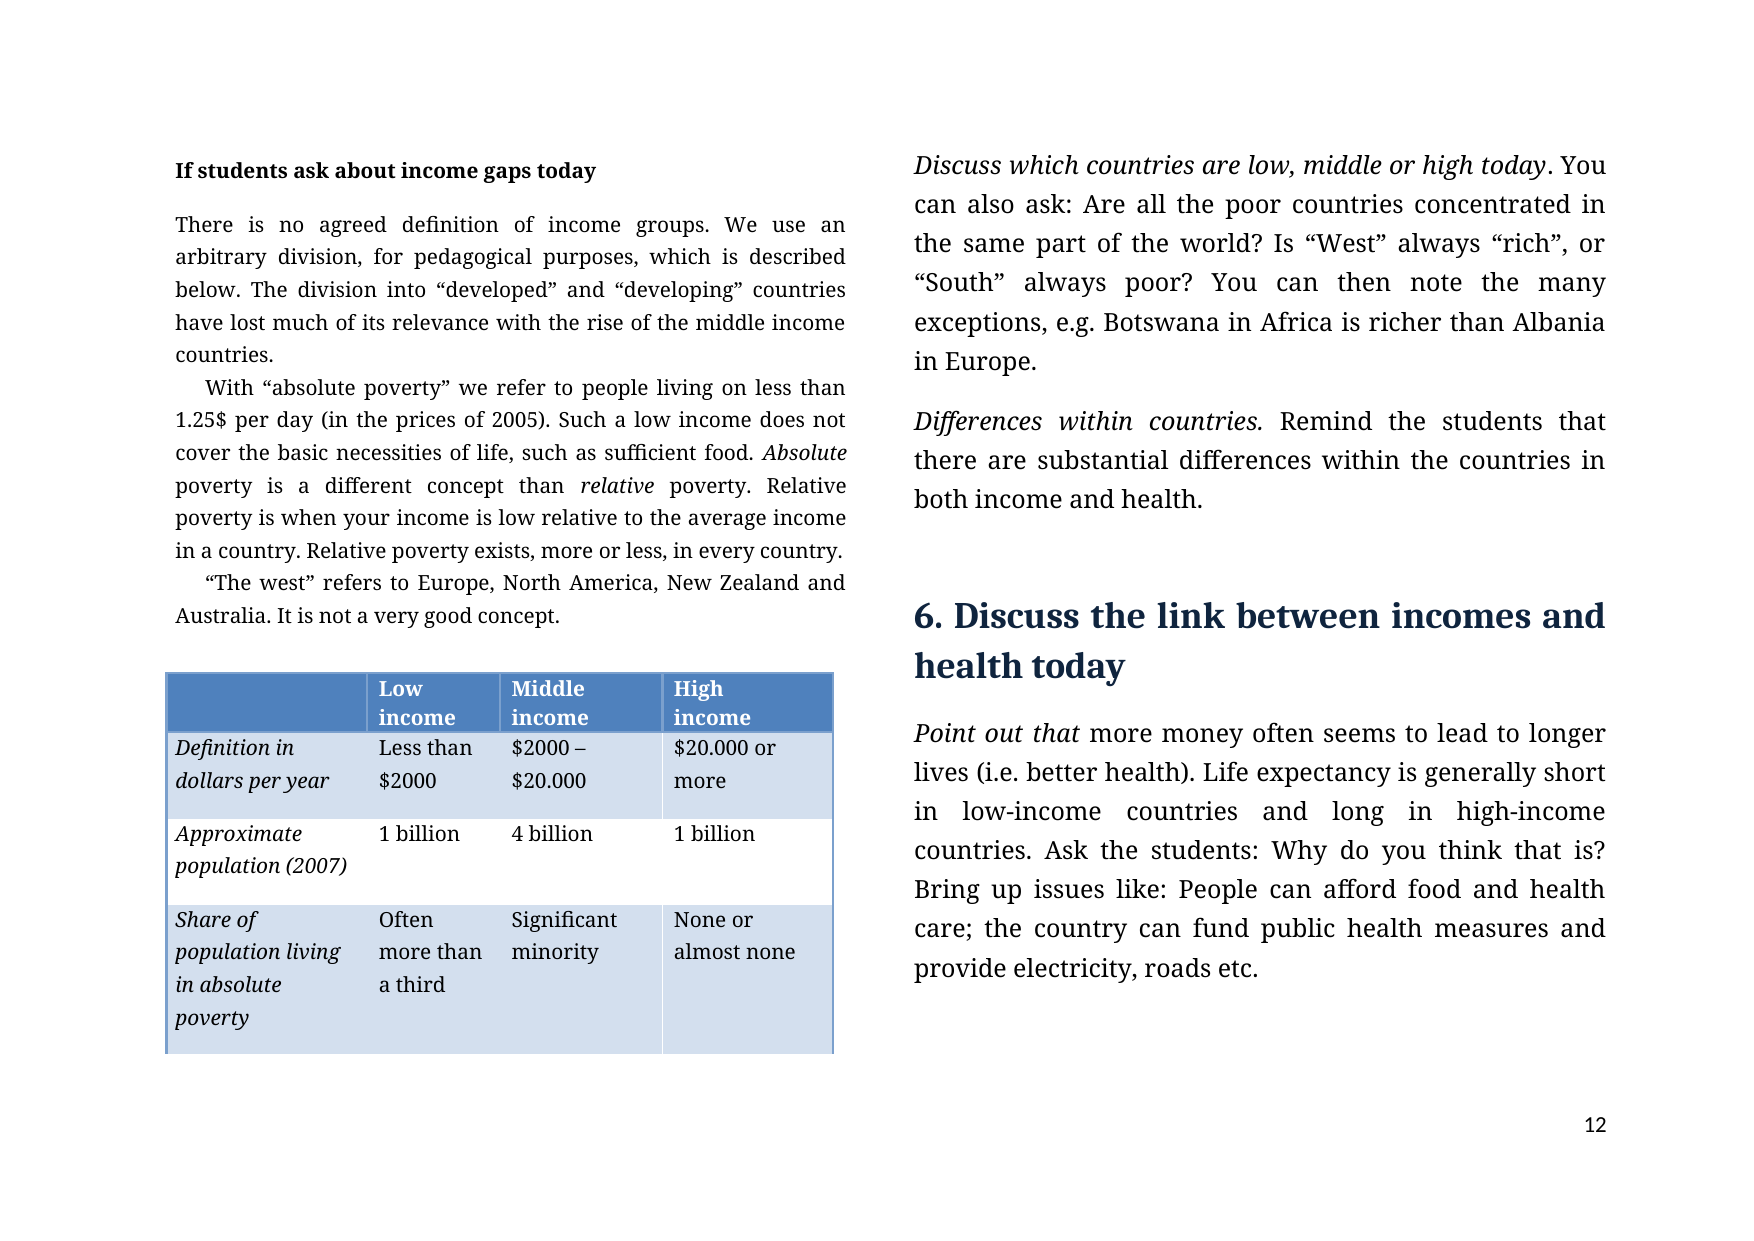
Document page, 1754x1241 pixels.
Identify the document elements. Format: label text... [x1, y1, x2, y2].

text Discuss which countries are low, middle or high today. You can also ask: Are all the poor countries concentrated in the same part of the world? Is “West” always “rich”, or “South” always poor? You can then note the many exceptions, e.g. Botswana in Africa is richer than Albania in Europe. [914, 148, 1606, 377]
text Point out that more money often seems to lead to longer lives (i.e. better health). Life expectancy is generally short in low-income countries and long in high-income countries. Ask the students: Why do you think that is? Bring up issues like: People can afford food and health care; the country can fund public health measures and provide electricity, roads etc. [914, 715, 1606, 984]
text 6. Discuss the link between incomes and health today [914, 595, 1606, 688]
text Differences within countries. Remind the students that there are substantial differences within the countries in both income and health. [914, 403, 1606, 516]
